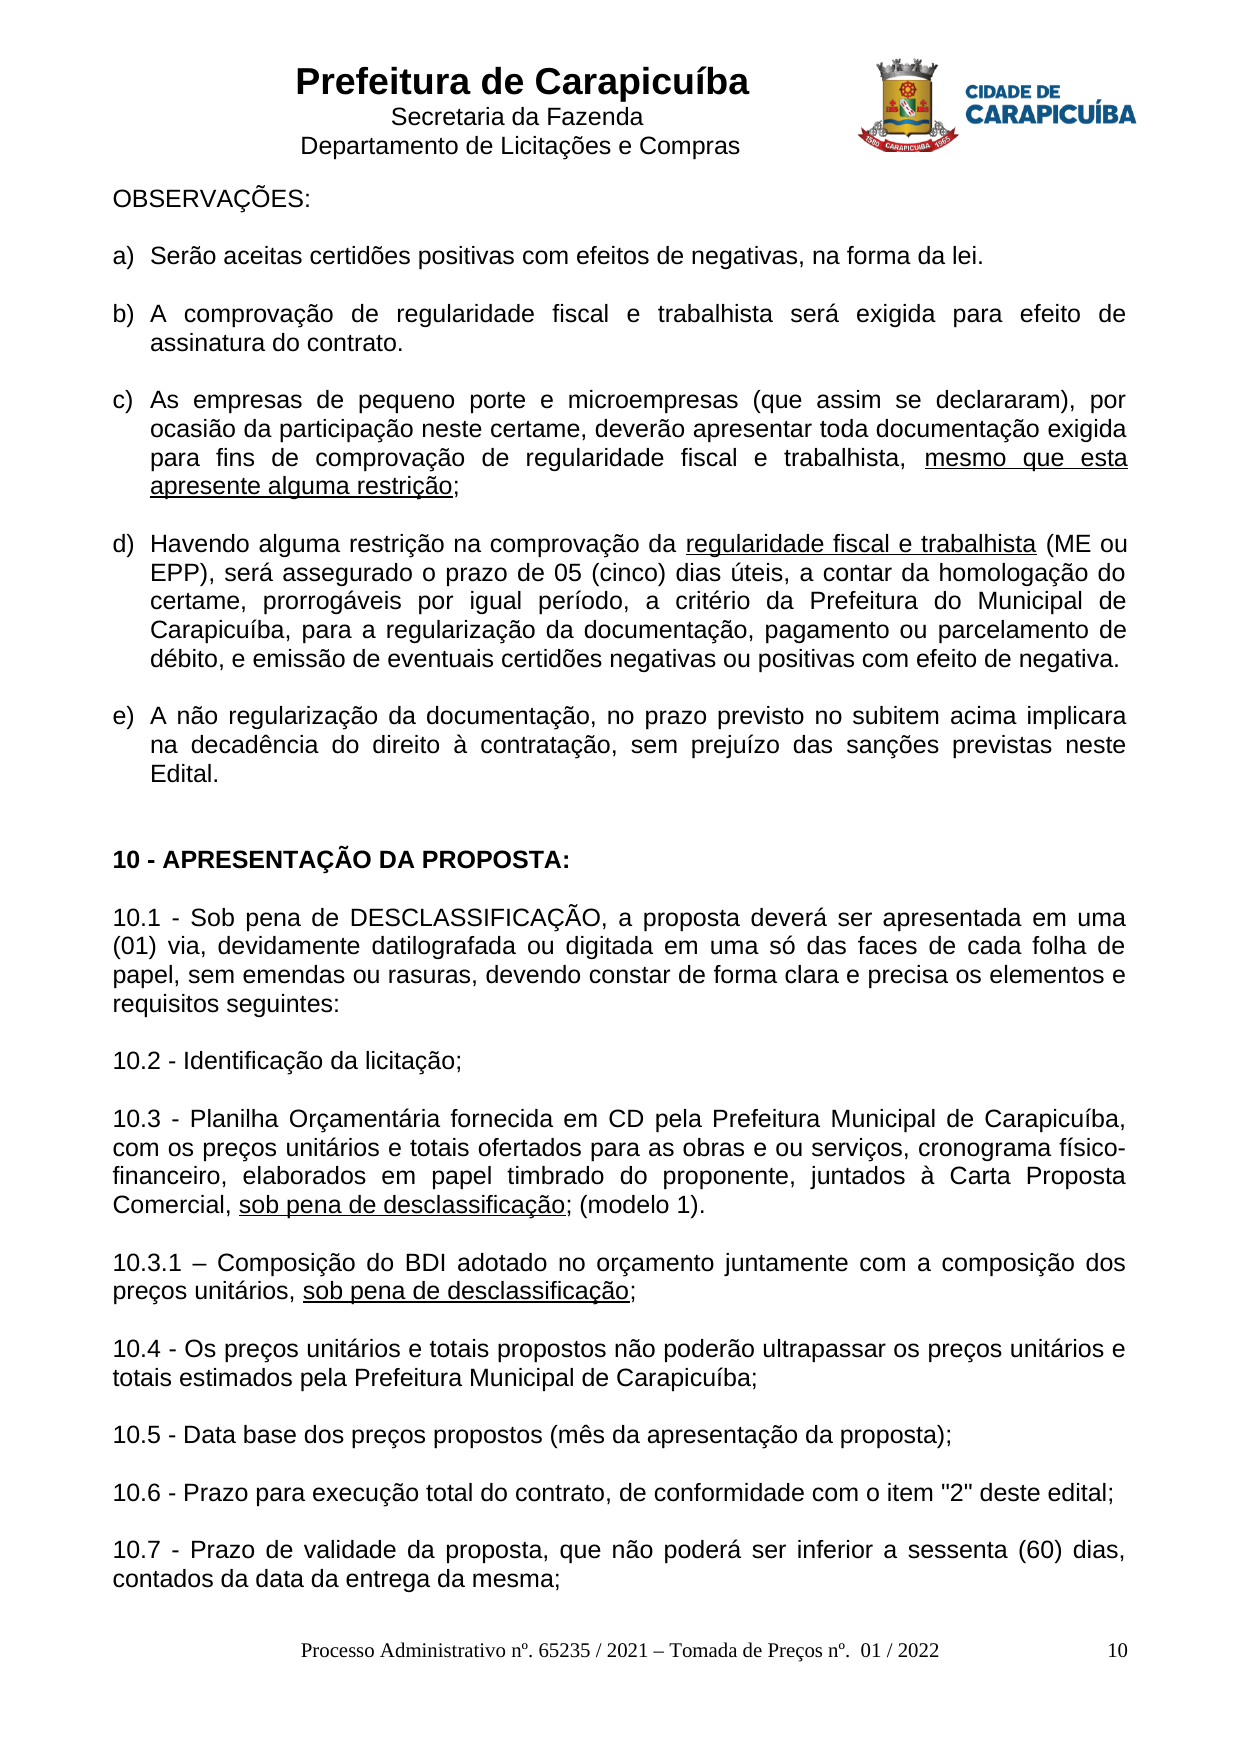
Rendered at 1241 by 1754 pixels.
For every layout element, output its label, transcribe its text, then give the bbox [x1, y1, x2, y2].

text 10 - APRESENTAÇÃO DA PROPOSTA: [112, 845, 1128, 874]
text 10.7 - Prazo de validade da proposta, que não poderá ser inferior a sessenta (60) dias, contados da data da entrega da mesma; [112, 1535, 1128, 1592]
list A não regularização da documentação, no prazo previsto no subitem acima implicara na decadência do direito à contratação, sem prejuízo das sanções previstas neste Edital. [112, 701, 1128, 787]
list Havendo alguma restrição na comprovação da regularidade fiscal e trabalhista (ME ou EPP), será assegurado o prazo de 05 (cinco) dias úteis, a contar da homologação do certame, prorrogáveis por igual período, a critério da Prefeitura do Municipal de Carapicuíba, para a regularização da documentação, pagamento ou parcelamento de débito, e emissão de eventuais certidões negativas ou positivas com efeito de negativa. [112, 529, 1128, 672]
list As empresas de pequeno porte e microempresas (que assim se declararam), por ocasião da participação neste certame, deverão apresentar toda documentação exigida para fins de comprovação de regularidade fiscal e trabalhista, mesmo que esta apresente alguma restrição; [112, 385, 1128, 500]
list A comprovação de regularidade fiscal e trabalhista será exigida para efeito de assinatura do contrato. [112, 299, 1128, 356]
text 10.6 - Prazo para execução total do contrato, de conformidade com o item "2" deste edital; [112, 1477, 1128, 1506]
text 10.3 - Planilha Orçamentária fornecida em CD pela Prefeitura Municipal de Carapicuíba, com os preços unitários e totais ofertados para as obras e ou serviços, cronograma físico-financeiro, elaborados em papel timbrado do proponente, juntados à Carta Proposta Comercial, sob pena de desclassificação; (modelo 1). [112, 1104, 1128, 1219]
text 10.2 - Identificação da licitação; [112, 1046, 1128, 1075]
text 10.5 - Data base dos preços propostos (mês da apresentação da proposta); [112, 1420, 1128, 1449]
picture [857, 57, 1139, 152]
text 10.3.1 – Composição do BDI adotado no orçamento juntamente com a composição dos preços unitários, sob pena de desclassificação; [112, 1247, 1128, 1305]
text 10.4 - Os preços unitários e totais propostos não poderão ultrapassar os preços unitários e totais estimados pela Prefeitura Municipal de Carapicuíba; [112, 1334, 1128, 1391]
text OBSERVAÇÕES: [112, 184, 1128, 212]
list Serão aceitas certidões positivas com efeitos de negativas, na forma da lei. [112, 241, 1128, 270]
text 10.1 - Sob pena de DESCLASSIFICAÇÃO, a proposta deverá ser apresentada em uma (01) via, devidamente datilografada ou digitada em uma só das faces de cada folha de papel, sem emendas ou rasuras, devendo constar de forma clara e precisa os elementos e requisitos seguintes: [112, 902, 1128, 1017]
